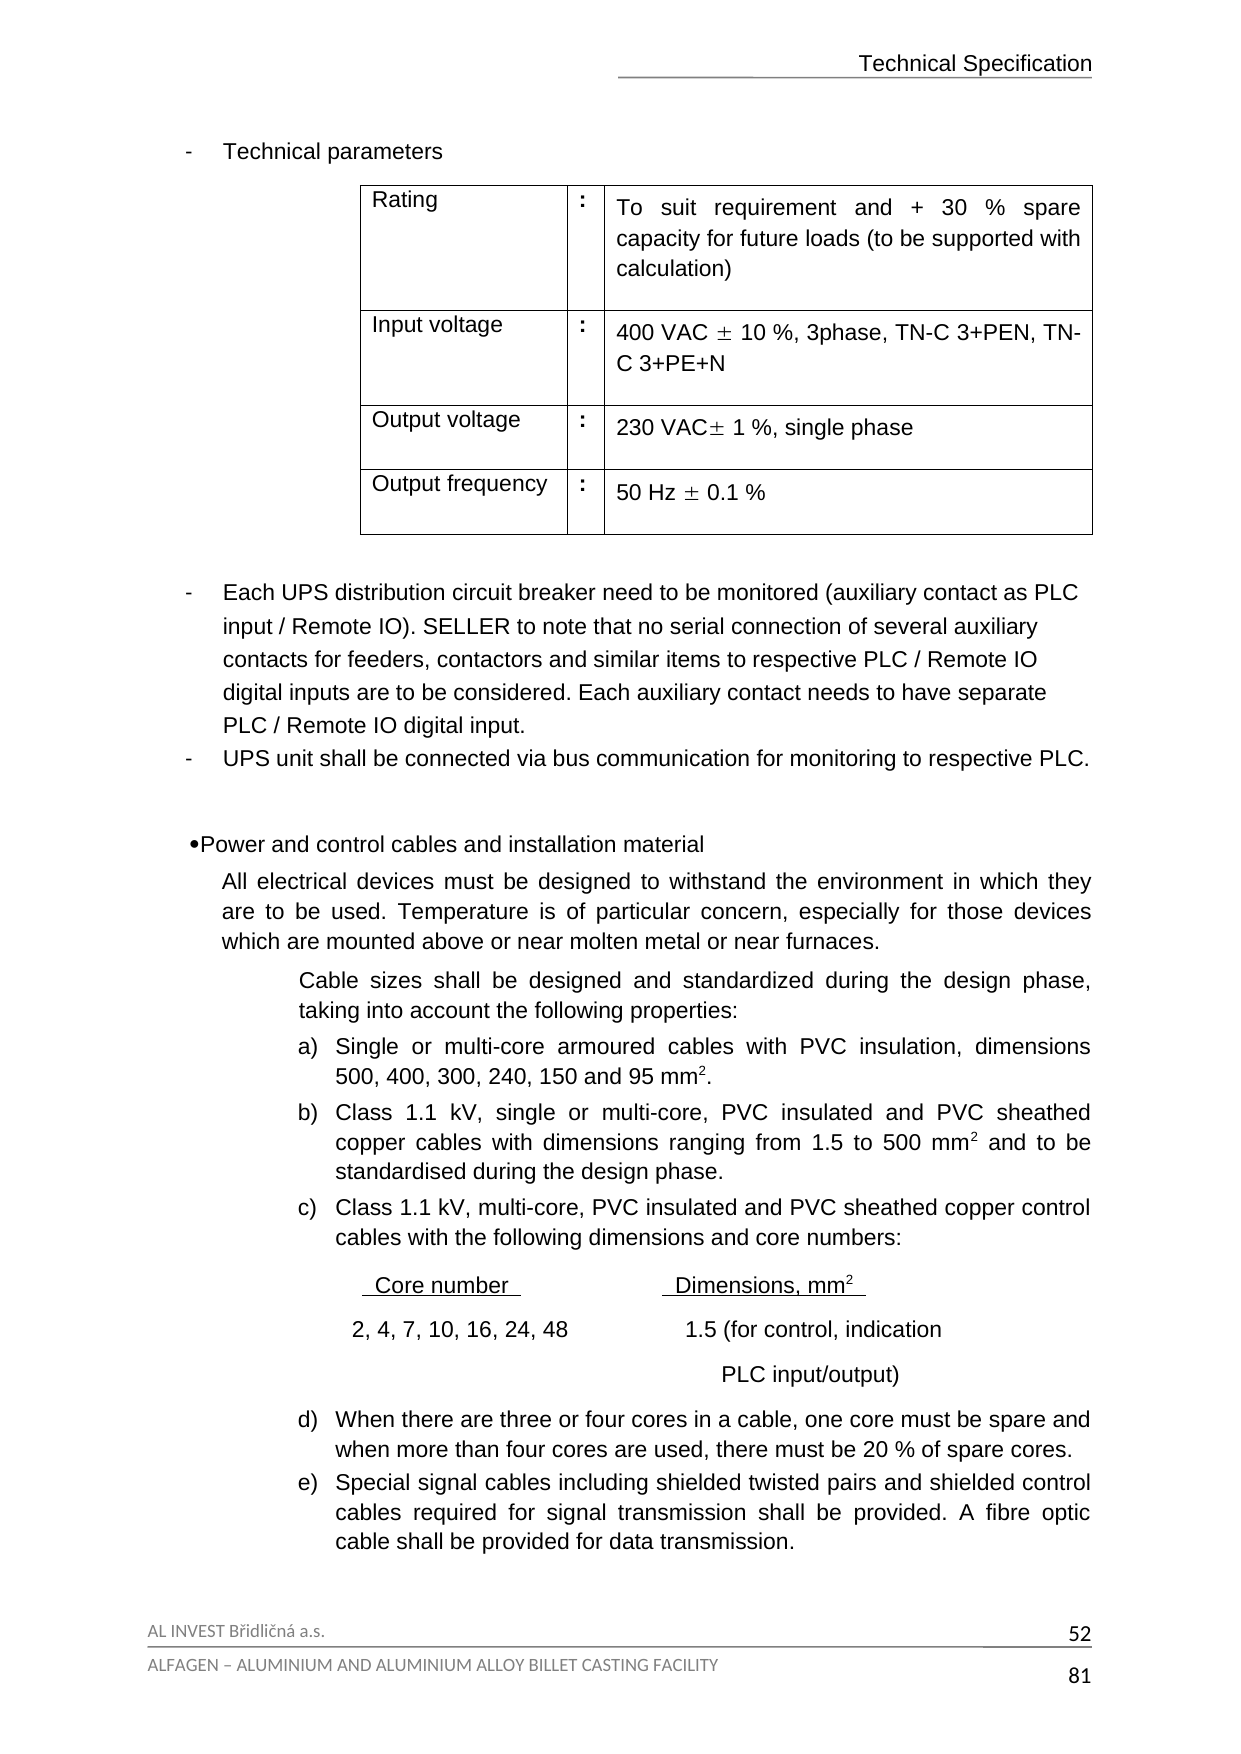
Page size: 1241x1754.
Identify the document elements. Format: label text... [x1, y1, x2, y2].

text PLC input/output) [148, 1361, 1092, 1388]
table_cell Output frequency [361, 470, 567, 534]
subtitle All electrical devices must be designed to withstand the environment in which they are to be used. Temperature is of particular concern, especially for those devices which are mounted above or near molten metal or near furnaces. [222, 868, 1092, 954]
text Core number Dimensions, mm2 [148, 1272, 1092, 1298]
table_cell Output voltage [361, 406, 567, 469]
list Technical parameters [185, 137, 1092, 165]
table_cell 230 VAC± 1 %, single phase [605, 406, 1092, 469]
text Cable sizes shall be designed and standardized during the design phase, taking into account the following properties: [299, 967, 1091, 1023]
list Single or multi-core armoured cables with PVC insulation, dimensions 500, 400, 300, 240, 150 and 95 mm2. [298, 1033, 1091, 1089]
list Power and control cables and installation material [190, 831, 1092, 857]
table_header : [568, 186, 604, 310]
table_cell : [568, 406, 604, 469]
table_cell Input voltage [361, 311, 567, 405]
list Each UPS distribution circuit breaker need to be monitored (auxiliary contact as PLC input / Remote IO). SELLER to note that no serial connection of several auxiliary contacts for feeders, contactors and similar items to respective PLC / Remote IO digital inputs are to be considered. Each auxiliary contact needs to have separate PLC / Remote IO digital input. [185, 578, 1092, 738]
table_header Rating [361, 186, 567, 310]
table_cell 50 Hz ± 0.1 % [605, 470, 1092, 534]
table_cell : [568, 311, 604, 405]
table_cell : [568, 470, 604, 534]
table_header To suit requirement and + 30 % spare capacity for future loads (to be supported with calculation) [605, 186, 1092, 310]
list Class 1.1 kV, multi-core, PVC insulated and PVC sheathed copper control cables with the following dimensions and core numbers: [298, 1194, 1091, 1250]
table_cell 400 VAC ± 10 %, 3phase, TN-C 3+PEN, TN-C 3+PE+N [605, 311, 1092, 405]
list When there are three or four cores in a cable, one core must be spare and when more than four cores are used, there must be 20 % of spare cores. [298, 1406, 1091, 1462]
list Class 1.1 kV, single or multi-core, PVC insulated and PVC sheathed copper cables with dimensions ranging from 1.5 to 500 mm2 and to be standardised during the design phase. [298, 1099, 1091, 1184]
list UPS unit shall be connected via bus communication for monitoring to respective PLC. [185, 744, 1092, 772]
list Special signal cables including shielded twisted pairs and shielded control cables required for signal transmission shall be provided. A fibre optic cable shall be provided for data transmission. [298, 1469, 1091, 1554]
text 2, 4, 7, 10, 16, 24, 48 1.5 (for control, indication [148, 1316, 1092, 1343]
